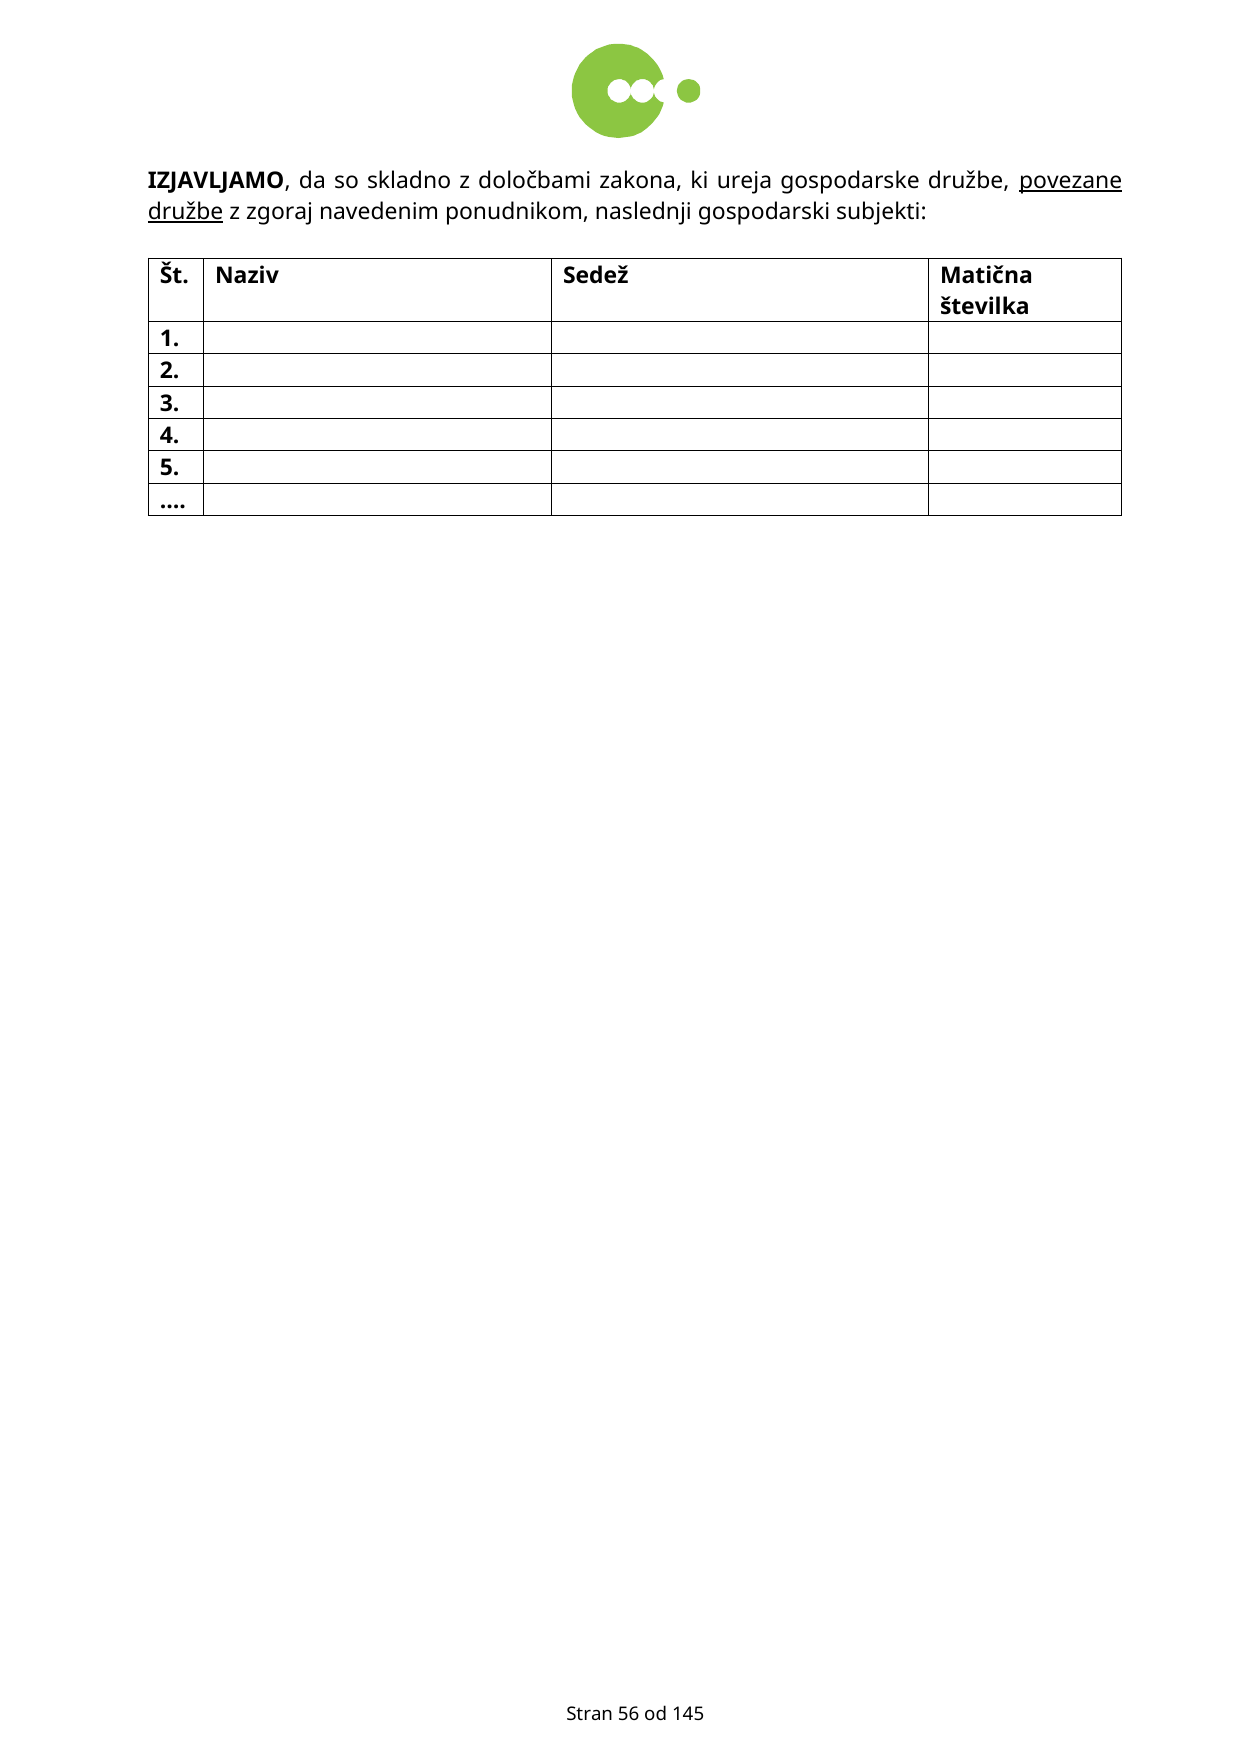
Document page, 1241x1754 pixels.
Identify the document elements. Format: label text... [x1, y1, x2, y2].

table_cell 5. [149, 451, 203, 482]
table_header Sedež [552, 259, 928, 321]
table_cell [929, 354, 1121, 386]
table_cell [929, 419, 1121, 450]
table_cell [204, 451, 551, 482]
table_cell [929, 322, 1121, 353]
table_cell 1. [149, 322, 203, 353]
table_cell [552, 354, 928, 386]
table_cell 4. [149, 419, 203, 450]
table_cell [552, 451, 928, 482]
table_cell [204, 484, 551, 515]
table_cell 3. [149, 387, 203, 418]
table_cell [204, 419, 551, 450]
table_header Št. [149, 259, 203, 321]
table_cell [552, 419, 928, 450]
table_cell [552, 322, 928, 353]
table_header Naziv [204, 259, 551, 321]
table_cell [929, 484, 1121, 515]
table_cell [929, 387, 1121, 418]
table_cell [929, 451, 1121, 482]
table_cell …. [149, 484, 203, 515]
table_cell [552, 387, 928, 418]
table_cell [204, 322, 551, 353]
table_cell 2. [149, 354, 203, 386]
text IZJAVLJAMO, da so skladno z določbami zakona, ki ureja gospodarske družbe, povezane družbe z zgoraj navedenim ponudnikom, naslednji gospodarski subjekti: [148, 164, 1122, 226]
table_cell [552, 484, 928, 515]
table_cell [204, 354, 551, 386]
table_header Matična številka [929, 259, 1121, 321]
table_cell [204, 387, 551, 418]
